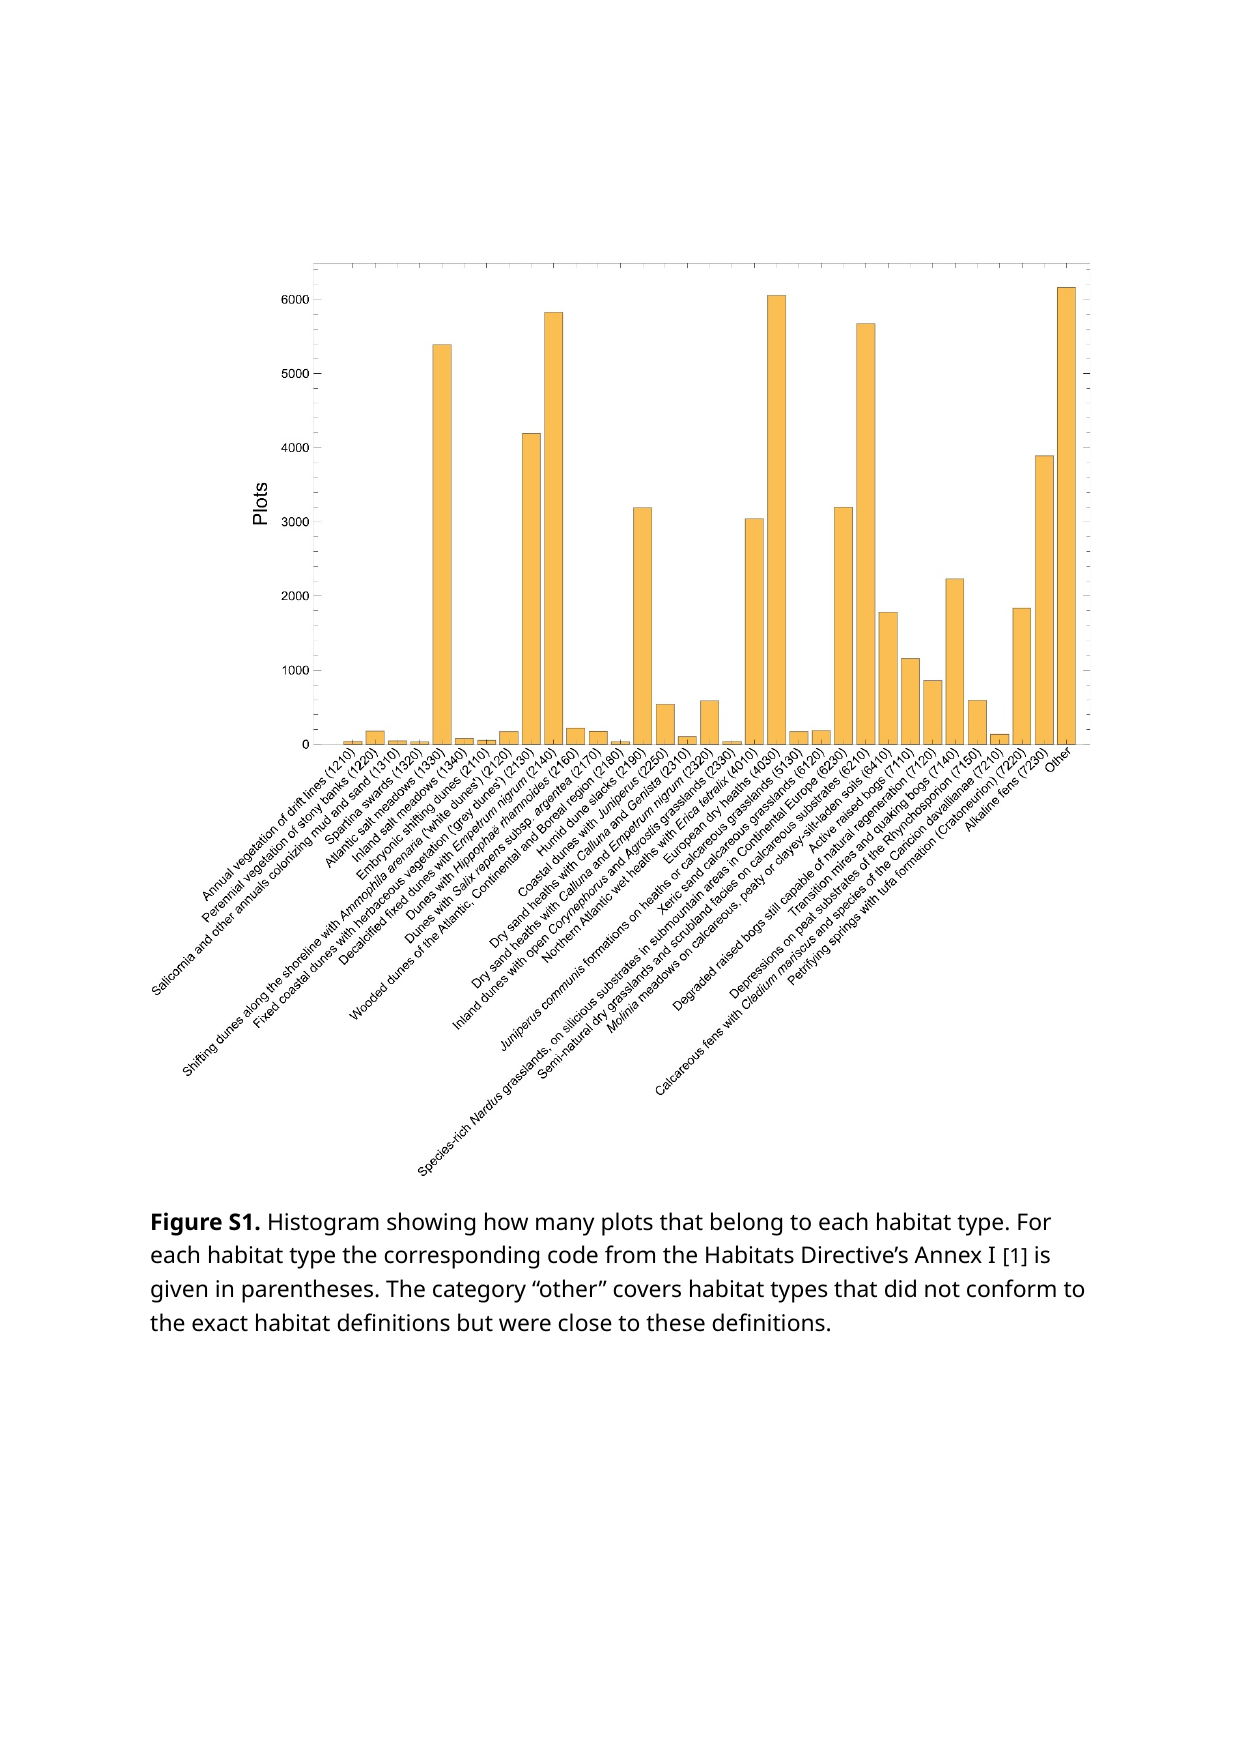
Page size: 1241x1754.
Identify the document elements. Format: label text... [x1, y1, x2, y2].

text Figure S1. Histogram showing how many plots that belong to each habitat type. For each habitat type the corresponding code from the Habitats Directive’s Annex I [1] is given in parentheses. The category “other” covers habitat types that did not conform to the exact habitat definitions but were close to these definitions. [150, 1205, 1090, 1338]
picture [150, 263, 1091, 1177]
